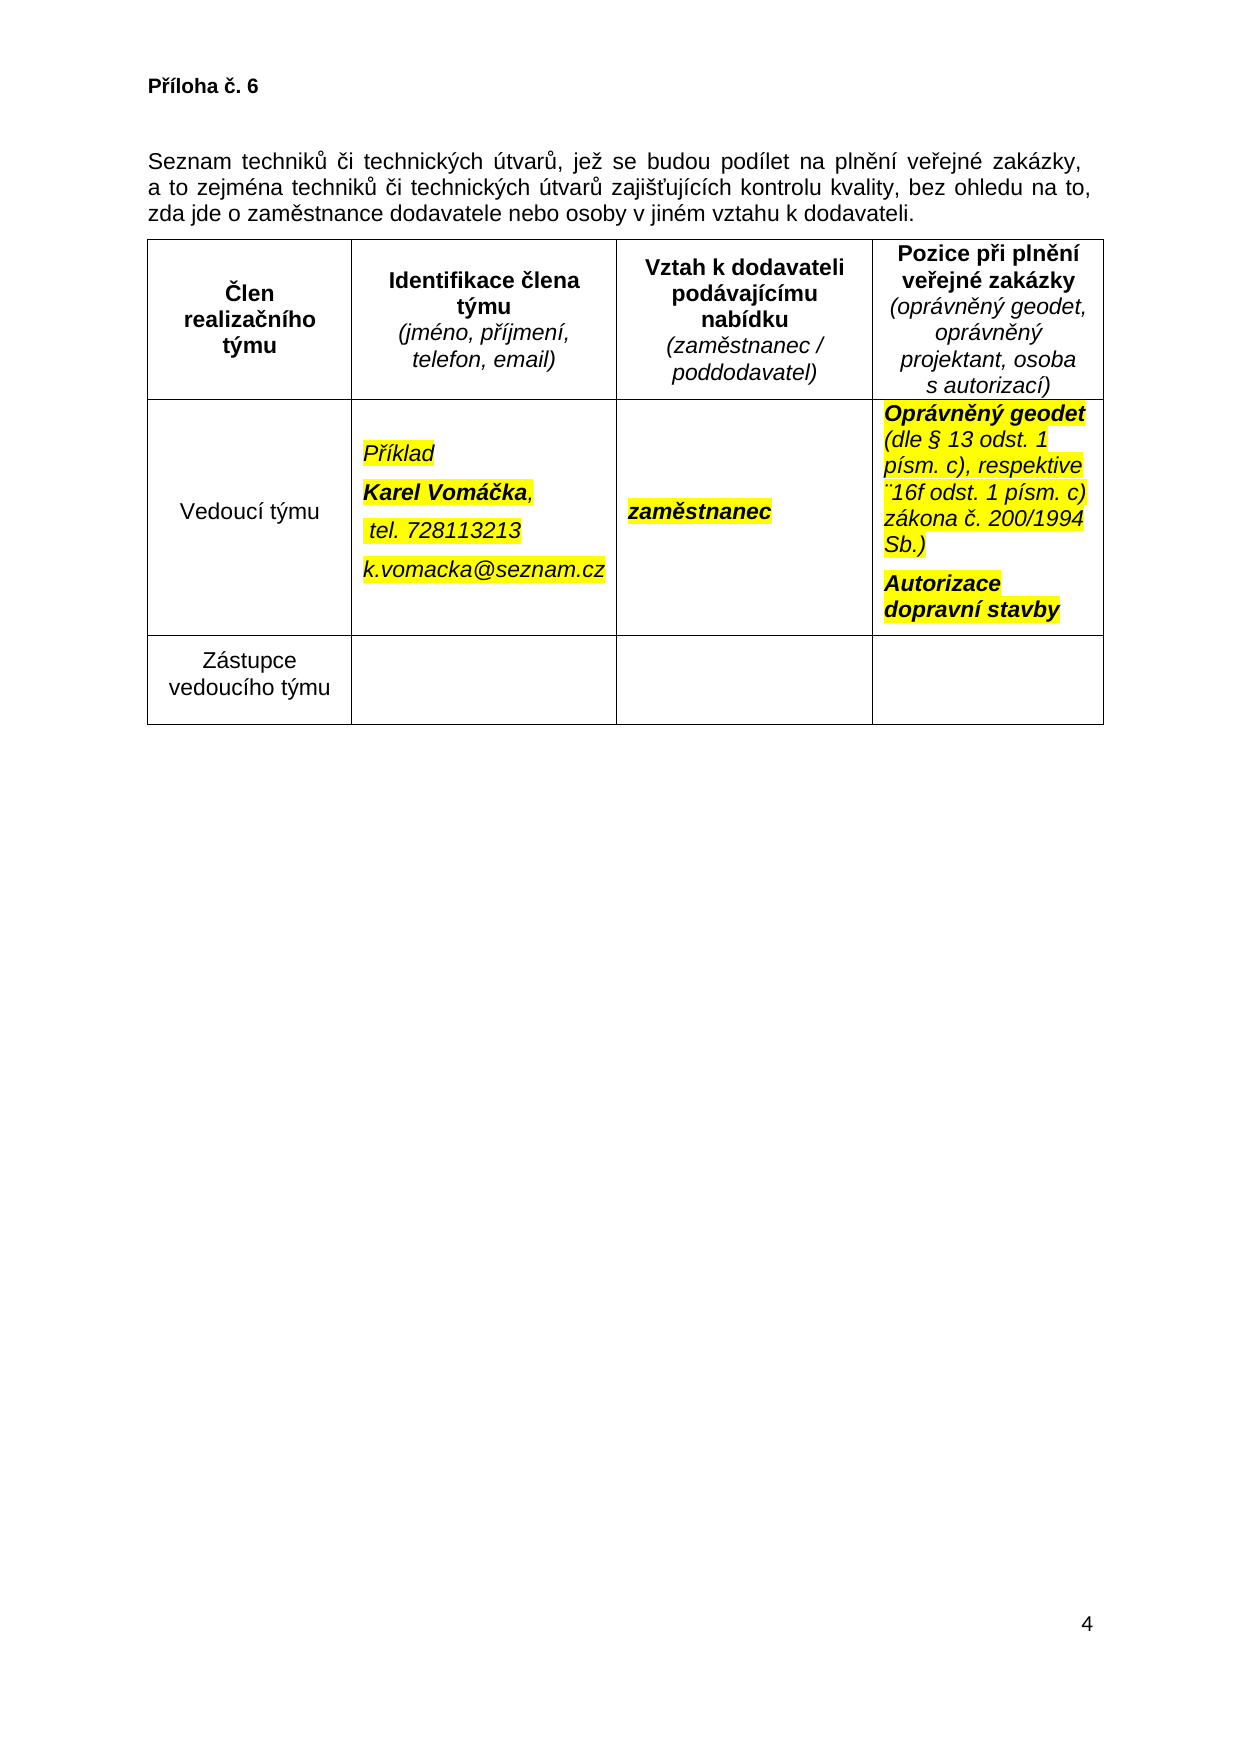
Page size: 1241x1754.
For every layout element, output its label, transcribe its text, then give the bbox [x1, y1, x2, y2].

table_cell [617, 636, 872, 724]
table_header Člen realizačního týmu [148, 240, 351, 398]
text Seznam techniků či technických útvarů, jež se budou podílet na plnění veřejné zakázky, a to zejména techniků či technických útvarů zajišťujících kontrolu kvality, bez ohledu na to, zda jde o zaměstnance dodavatele nebo osoby v jiném vztahu k dodavateli. [148, 148, 1093, 227]
table_header Vztah k dodavateli podávajícímu nabídku (zaměstnanec / poddodavatel) [617, 240, 872, 398]
table_cell Oprávněný geodet (dle § 13 odst. 1 písm. c), respektive ¨16f odst. 1 písm. c) zákona č. 200/1994 Sb.) Autorizace dopravní stavby [873, 400, 1103, 635]
table_cell Příklad Karel Vomáčka, tel. 728113213 k.vomacka@seznam.cz [352, 400, 616, 635]
table_header Pozice při plnění veřejné zakázky (oprávněný geodet, oprávněný projektant, osoba s autorizací) [873, 240, 1103, 398]
table_cell zaměstnanec [617, 400, 872, 635]
table_cell Vedoucí týmu [148, 400, 351, 635]
table_cell [352, 636, 616, 724]
table_cell [873, 636, 1103, 724]
table_header Identifikace člena týmu (jméno, příjmení, telefon, email) [352, 240, 616, 398]
table_cell Zástupce vedoucího týmu [148, 636, 351, 724]
